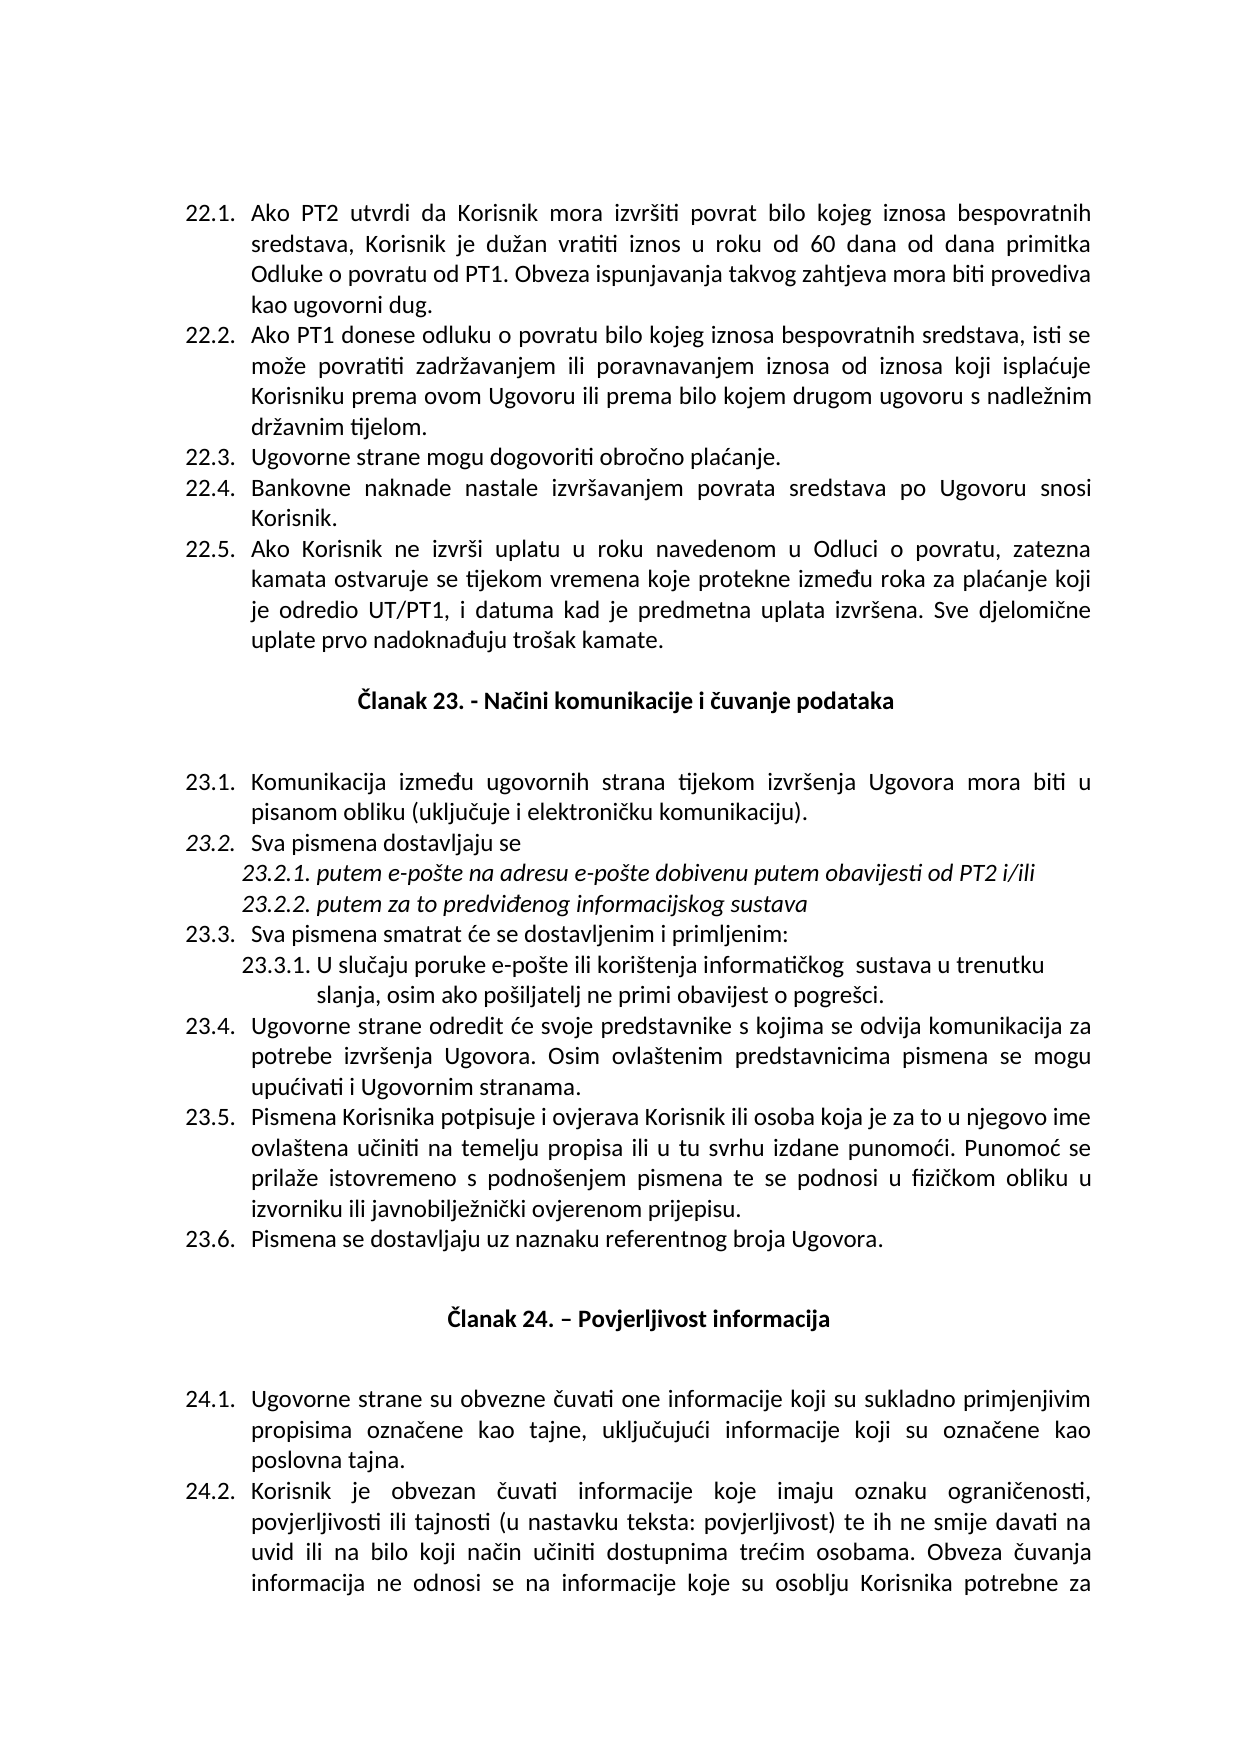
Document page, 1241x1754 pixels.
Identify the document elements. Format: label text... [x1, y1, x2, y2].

list Sva pismena smatrat će se dostavljenim i primljenim: [185, 918, 1093, 949]
text Članak 24. – Povjerljivost informacija [185, 1303, 1093, 1334]
list Sva pismena dostavljaju se [185, 827, 1093, 857]
list Ugovorne strane mogu dogovoriti obročno plaćanje. [185, 441, 1093, 472]
list Bankovne naknade nastale izvršavanjem povrata sredstava po Ugovoru snosi Korisnik. [185, 472, 1093, 533]
list Ako Korisnik ne izvrši uplatu u roku navedenom u Odluci o povratu, zatezna kamata ostvaruje se tijekom vremena koje protekne između roka za plaćanje koji je odredio UT/PT1, i datuma kad je predmetna uplata izvršena. Sve djelomične uplate prvo nadoknađuju trošak kamate. [185, 533, 1093, 655]
text Članak 23. - Načini komunikacije i čuvanje podataka [160, 686, 1093, 716]
list putem e-pošte na adresu e-pošte dobivenu putem obavijesti od PT2 i/ili [241, 857, 1093, 888]
list Ako PT2 utvrdi da Korisnik mora izvršiti povrat bilo kojeg iznosa bespovratnih sredstava, Korisnik je dužan vratiti iznos u roku od 60 dana od dana primitka Odluke o povratu od PT1. Obveza ispunjavanja takvog zahtjeva mora biti provediva kao ugovorni dug. [185, 197, 1093, 319]
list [185, 1475, 1093, 1597]
list Ako PT1 donese odluku o povratu bilo kojeg iznosa bespovratnih sredstava, isti se može povratiti zadržavanjem ili poravnavanjem iznosa od iznosa koji isplaćuje Korisniku prema ovom Ugovoru ili prema bilo kojem drugom ugovoru s nadležnim državnim tijelom. [185, 319, 1093, 441]
list putem za to predviđenog informacijskog sustava [241, 888, 1093, 918]
list U slučaju poruke e-pošte ili korištenja informatičkog sustava u trenutku slanja, osim ako pošiljatelj ne primi obavijest o pogrešci. [241, 949, 1093, 1010]
list Pismena Korisnika potpisuje i ovjerava Korisnik ili osoba koja je za to u njegovo ime ovlaštena učiniti na temelju propisa ili u tu svrhu izdane punomoći. Punomoć se prilaže istovremeno s podnošenjem pismena te se podnosi u fizičkom obliku u izvorniku ili javnobilježnički ovjerenom prijepisu. [185, 1101, 1093, 1223]
list Ugovorne strane su obvezne čuvati one informacije koji su sukladno primjenjivim propisima označene kao tajne, uključujući informacije koji su označene kao poslovna tajna. [185, 1384, 1093, 1475]
list Ugovorne strane odredit će svoje predstavnike s kojima se odvija komunikacija za potrebe izvršenja Ugovora. Osim ovlaštenim predstavnicima pismena se mogu upućivati i Ugovornim stranama. [185, 1010, 1093, 1101]
list Komunikacija između ugovornih strana tijekom izvršenja Ugovora mora biti u pisanom obliku (uključuje i elektroničku komunikaciju). [185, 766, 1093, 827]
list Pismena se dostavljaju uz naznaku referentnog broja Ugovora. [185, 1223, 1093, 1254]
